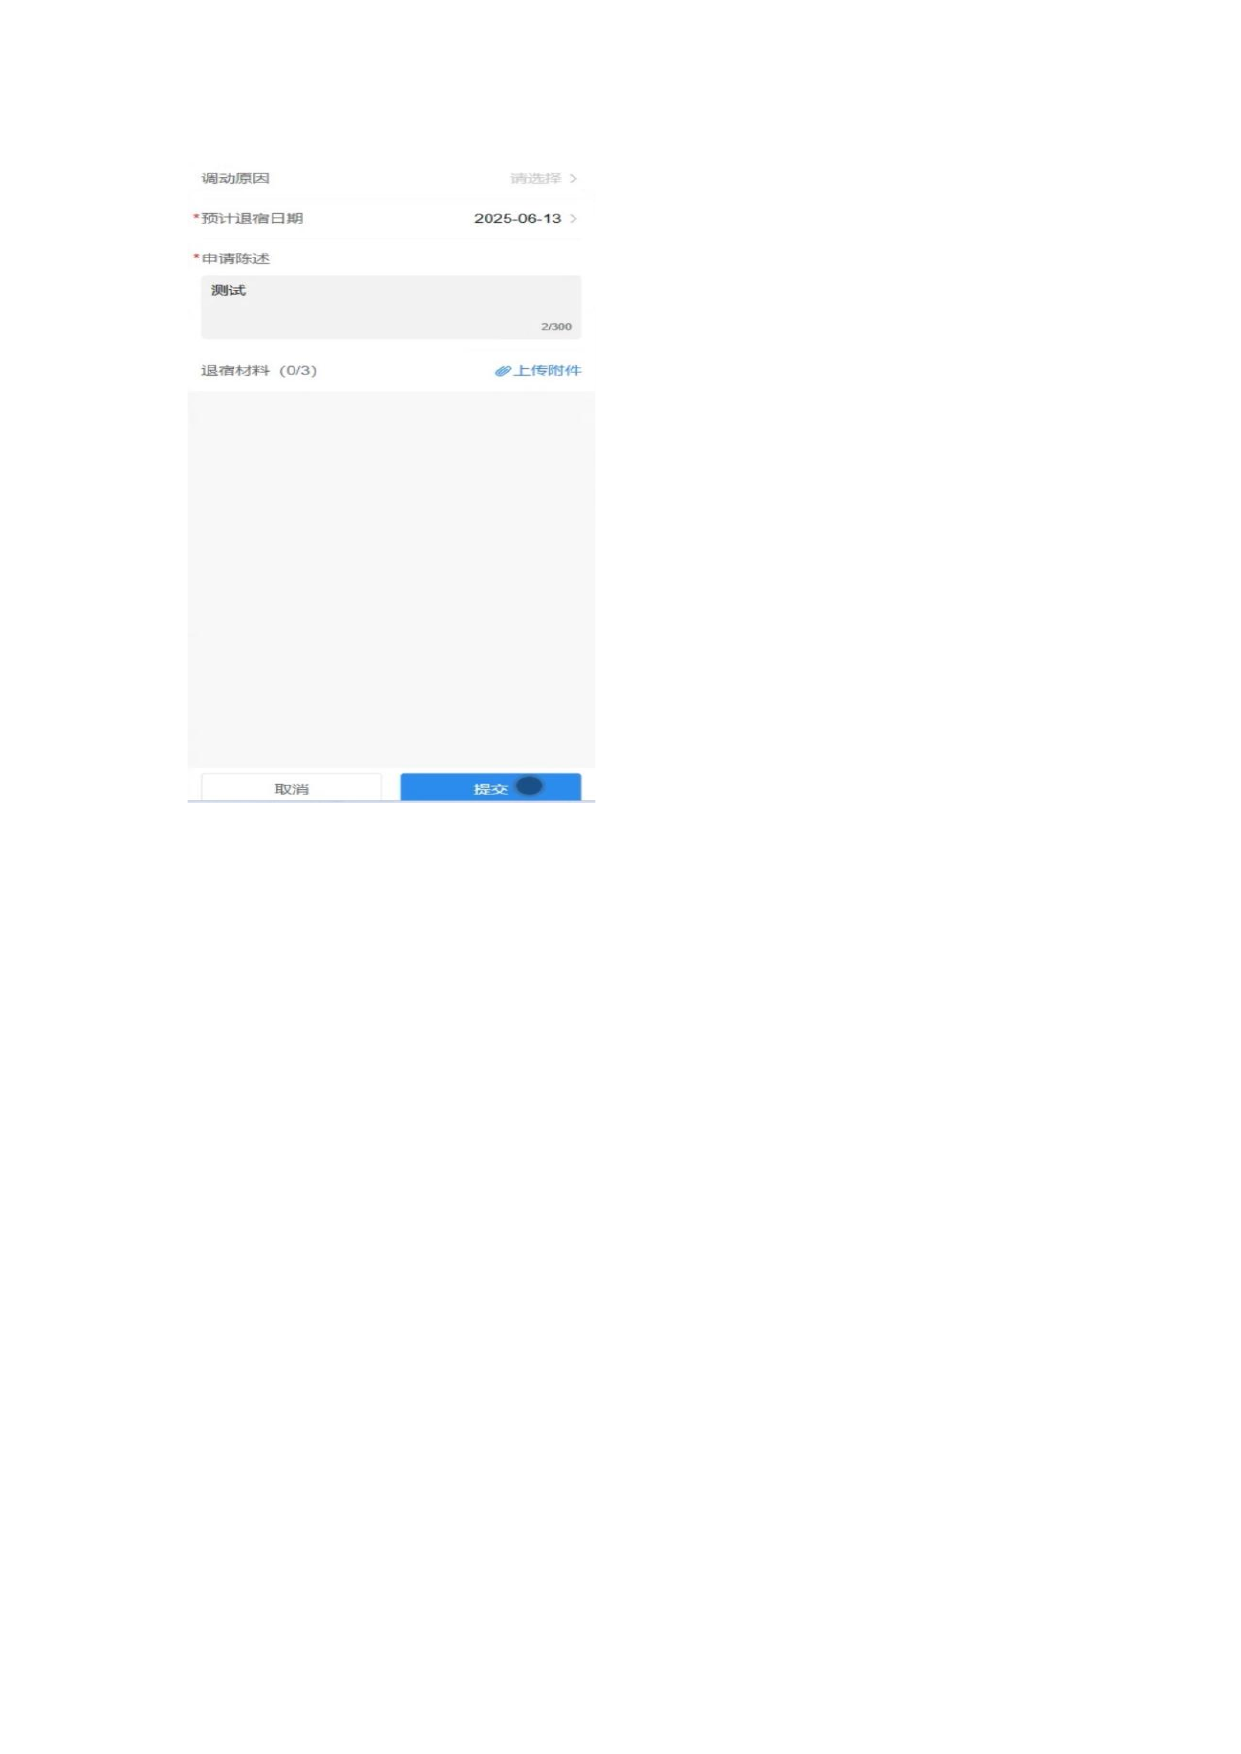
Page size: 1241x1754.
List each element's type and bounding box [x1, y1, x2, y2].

picture [187, 162, 596, 803]
